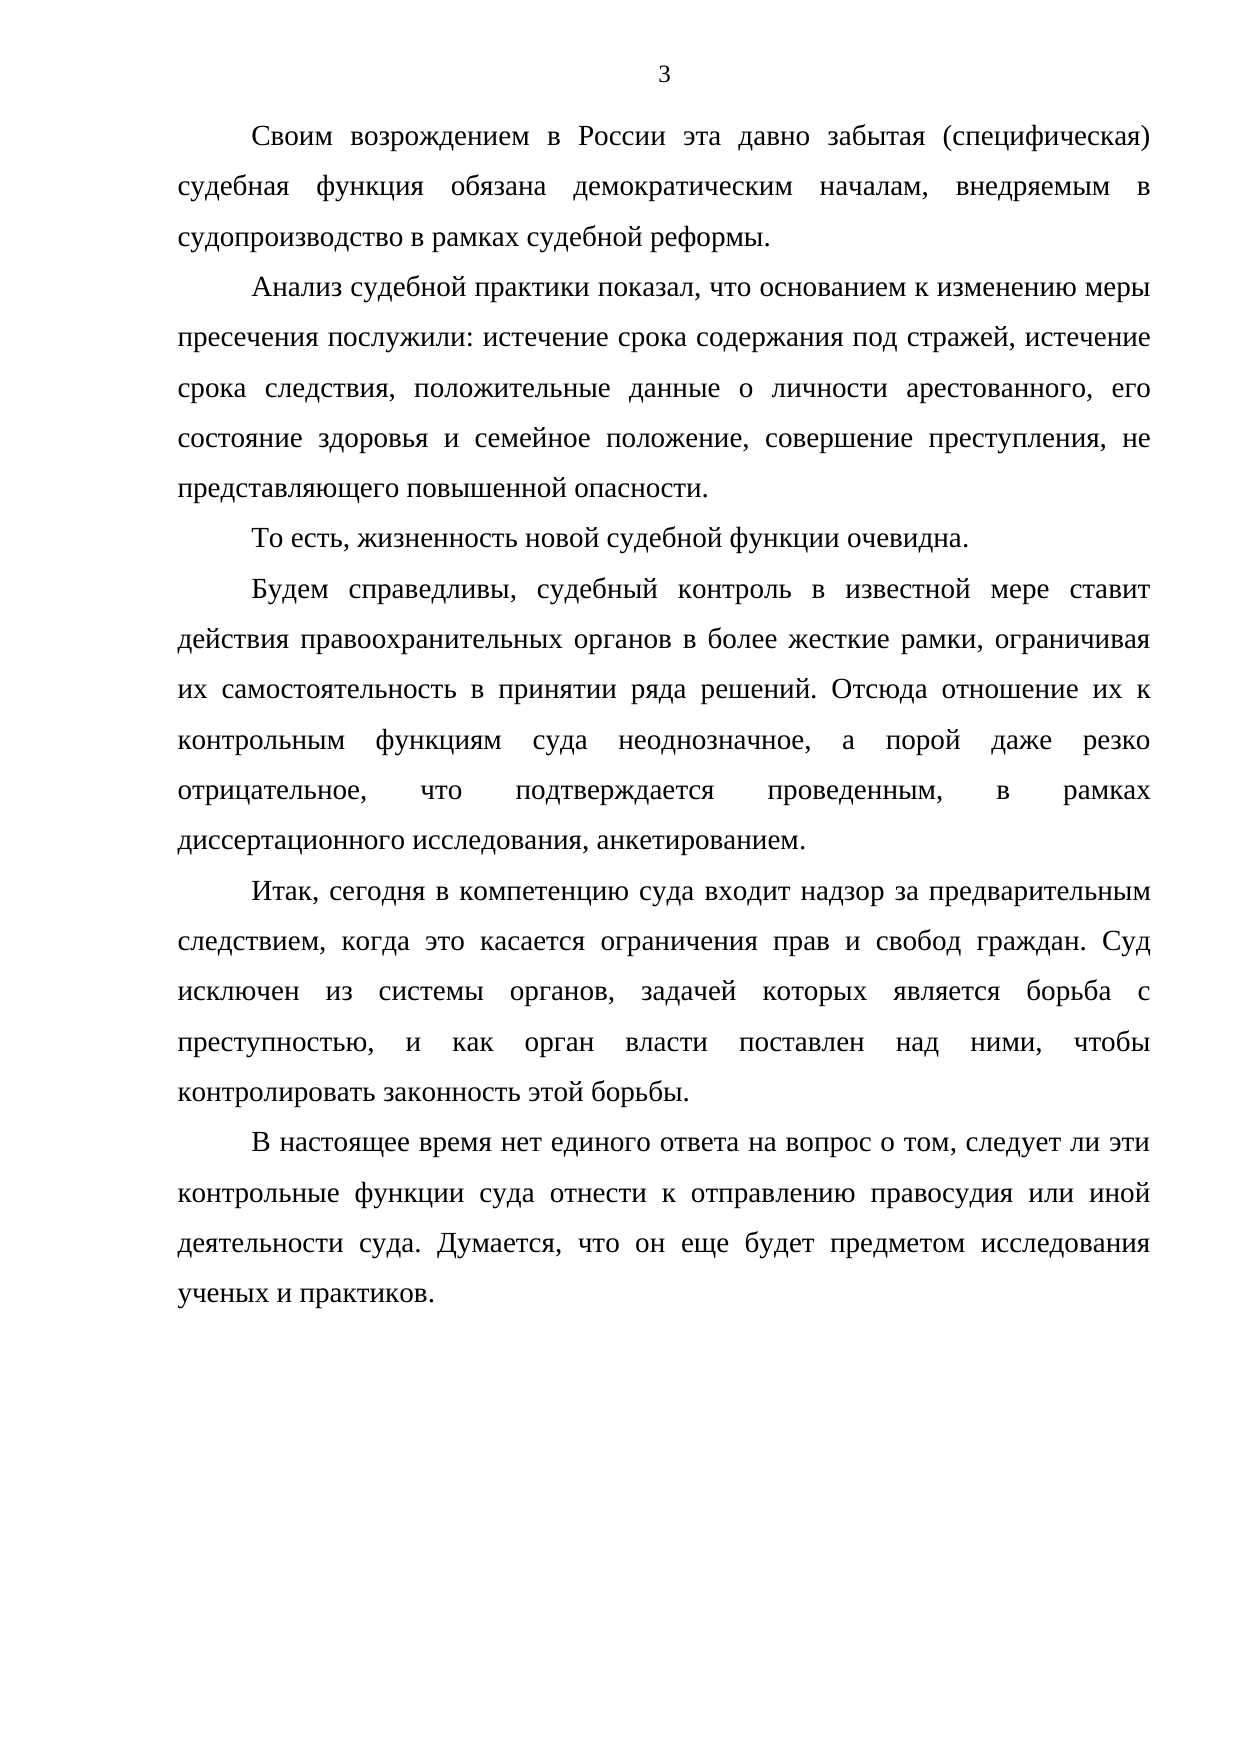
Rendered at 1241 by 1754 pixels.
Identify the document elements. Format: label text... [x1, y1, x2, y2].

text Итак, сегодня в компетенцию суда входит надзор за предварительным следствием, когда это касается ограничения прав и свобод граждан. Суд исключен из системы органов, задачей которых является борьба с преступностью, и как орган власти поставлен над ними, чтобы контролировать законность этой борьбы. [177, 873, 1152, 1108]
text Анализ судебной практики показал, что основанием к изменению меры пресечения послужили: истечение срока содержания под стражей, истечение срока следствия, положительные данные о личности арестованного, его состояние здоровья и семейное положение, совершение преступления, не представляющего повышенной опасности. [177, 269, 1152, 504]
text Своим возрождением в России эта давно забытая (специфическая) судебная функция обязана демократическим началам, внедряемым в судопроизводство в рамках судебной реформы. [177, 118, 1152, 252]
text В настоящее время нет единого ответа на вопрос о том, следует ли эти контрольные функции суда отнести к отправлению правосудия или иной деятельности суда. Думается, что он еще будет предметом исследования ученых и практиков. [177, 1124, 1152, 1309]
text Будем справедливы, судебный контроль в известной мере ставит действия правоохранительных органов в более жесткие рамки, ограничивая их самостоятельность в принятии ряда решений. Отсюда отношение их к контрольным функциям суда неоднозначное, а порой даже резко отрицательное, что подтверждается проведенным, в рамках диссертационного исследования, анкетированием. [177, 571, 1152, 856]
text То есть, жизненность новой судебной функции очевидна. [177, 521, 1152, 554]
